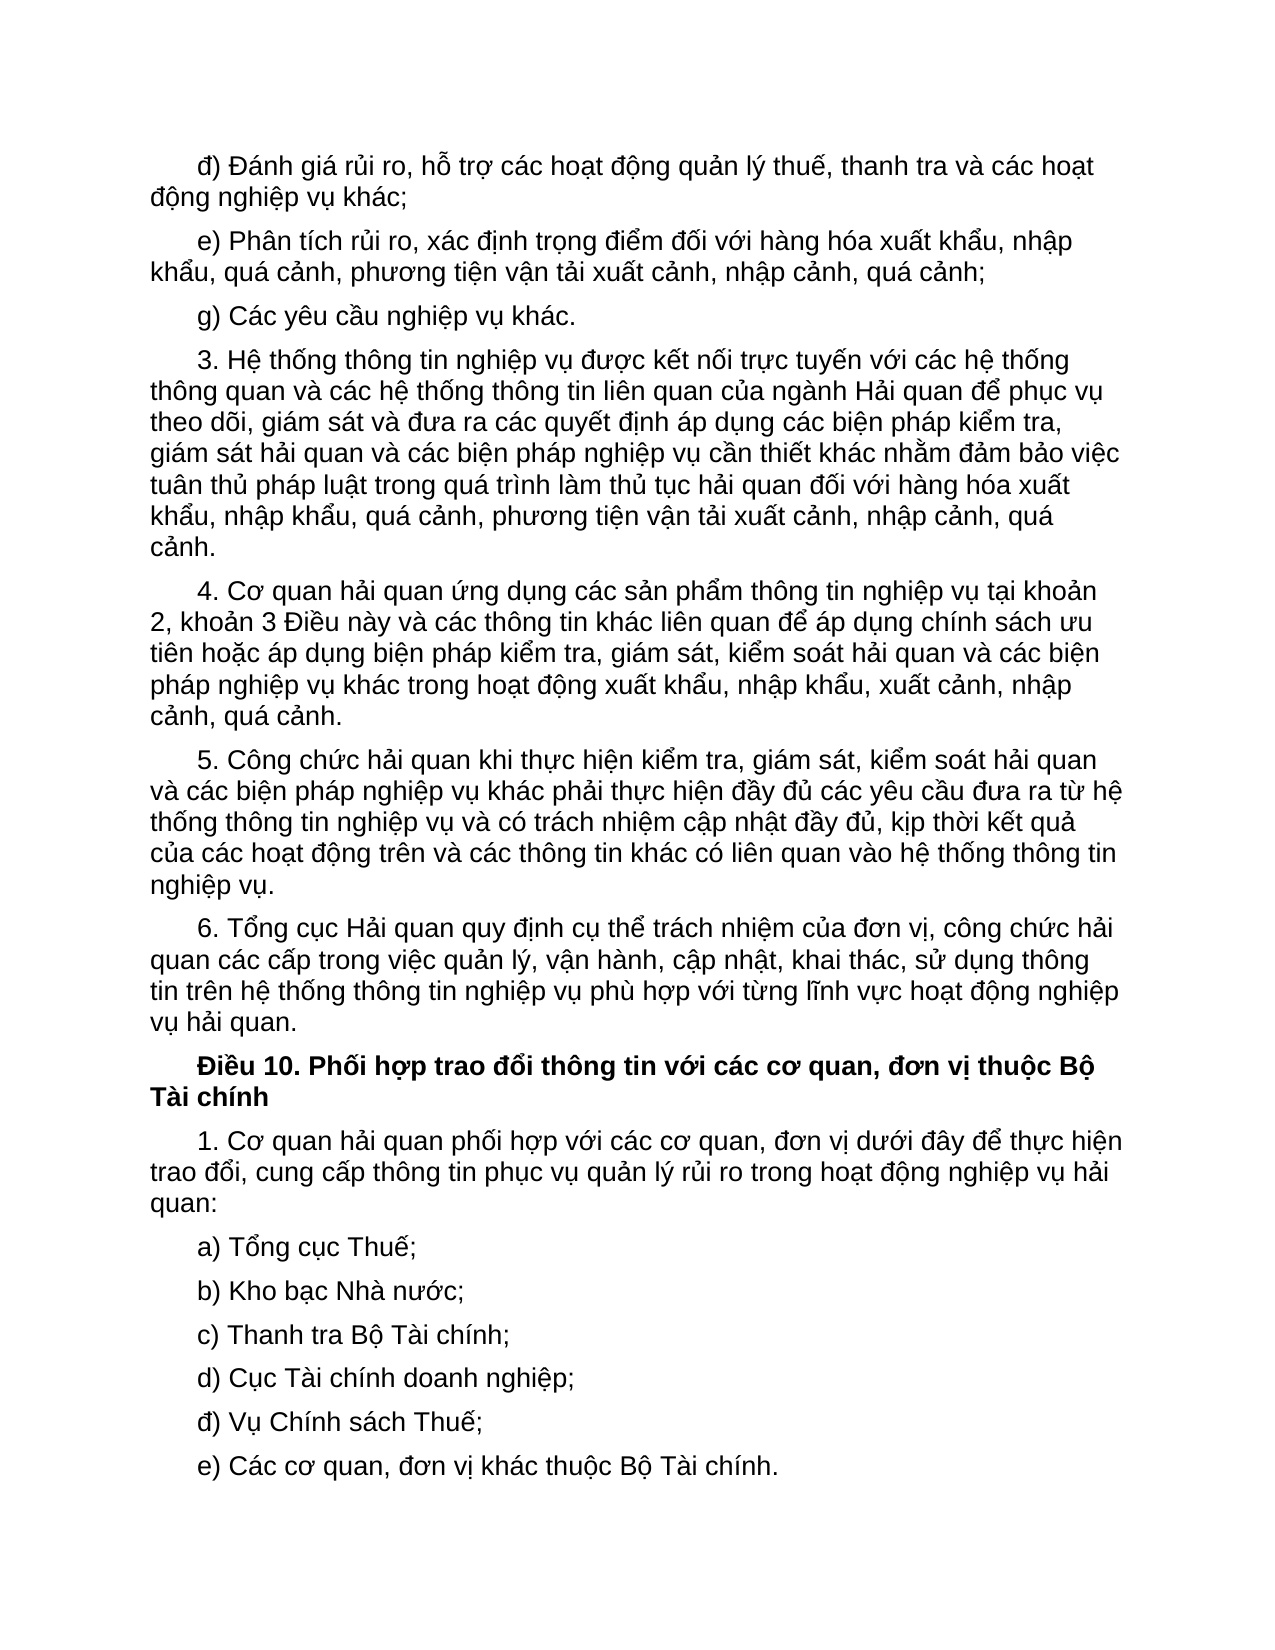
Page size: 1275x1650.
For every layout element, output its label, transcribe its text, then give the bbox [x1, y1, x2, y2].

text 5. Công chức hải quan khi thực hiện kiểm tra, giám sát, kiểm soát hải quan và các biện pháp nghiệp vụ khác phải thực hiện đầy đủ các yêu cầu đưa ra từ hệ thống thông tin nghiệp vụ và có trách nhiệm cập nhật đầy đủ, kịp thời kết quả của các hoạt động trên và các thông tin khác có liên quan vào hệ thống thông tin nghiệp vụ. [150, 744, 1125, 900]
text đ) Vụ Chính sách Thuế; [150, 1406, 1125, 1437]
text 1. Cơ quan hải quan phối hợp với các cơ quan, đơn vị dưới đây để thực hiện trao đổi, cung cấp thông tin phục vụ quản lý rủi ro trong hoạt động nghiệp vụ hải quan: [150, 1125, 1125, 1219]
text c) Thanh tra Bộ Tài chính; [150, 1319, 1125, 1350]
text 3. Hệ thống thông tin nghiệp vụ được kết nối trực tuyến với các hệ thống thông quan và các hệ thống thông tin liên quan của ngành Hải quan để phục vụ theo dõi, giám sát và đưa ra các quyết định áp dụng các biện pháp kiểm tra, giám sát hải quan và các biện pháp nghiệp vụ cần thiết khác nhằm đảm bảo việc tuân thủ pháp luật trong quá trình làm thủ tục hải quan đối với hàng hóa xuất khẩu, nhập khẩu, quá cảnh, phương tiện vận tải xuất cảnh, nhập cảnh, quá cảnh. [150, 344, 1125, 562]
text e) Phân tích rủi ro, xác định trọng điểm đối với hàng hóa xuất khẩu, nhập khẩu, quá cảnh, phương tiện vận tải xuất cảnh, nhập cảnh, quá cảnh; [150, 225, 1125, 287]
text b) Kho bạc Nhà nước; [150, 1275, 1125, 1306]
text 4. Cơ quan hải quan ứng dụng các sản phẩm thông tin nghiệp vụ tại khoản 2, khoản 3 Điều này và các thông tin khác liên quan để áp dụng chính sách ưu tiên hoặc áp dụng biện pháp kiểm tra, giám sát, kiểm soát hải quan và các biện pháp nghiệp vụ khác trong hoạt động xuất khẩu, nhập khẩu, xuất cảnh, nhập cảnh, quá cảnh. [150, 575, 1125, 731]
text g) Các yêu cầu nghiệp vụ khác. [150, 300, 1125, 331]
text a) Tổng cục Thuế; [150, 1231, 1125, 1262]
text 6. Tổng cục Hải quan quy định cụ thể trách nhiệm của đơn vị, công chức hải quan các cấp trong việc quản lý, vận hành, cập nhật, khai thác, sử dụng thông tin trên hệ thống thông tin nghiệp vụ phù hợp với từng lĩnh vực hoạt động nghiệp vụ hải quan. [150, 912, 1125, 1037]
text e) Các cơ quan, đơn vị khác thuộc Bộ Tài chính. [150, 1450, 1125, 1481]
text Điều 10. Phối hợp trao đổi thông tin với các cơ quan, đơn vị thuộc Bộ Tài chính [150, 1050, 1125, 1112]
text d) Cục Tài chính doanh nghiệp; [150, 1362, 1125, 1394]
text đ) Đánh giá rủi ro, hỗ trợ các hoạt động quản lý thuế, thanh tra và các hoạt động nghiệp vụ khác; [150, 150, 1125, 212]
